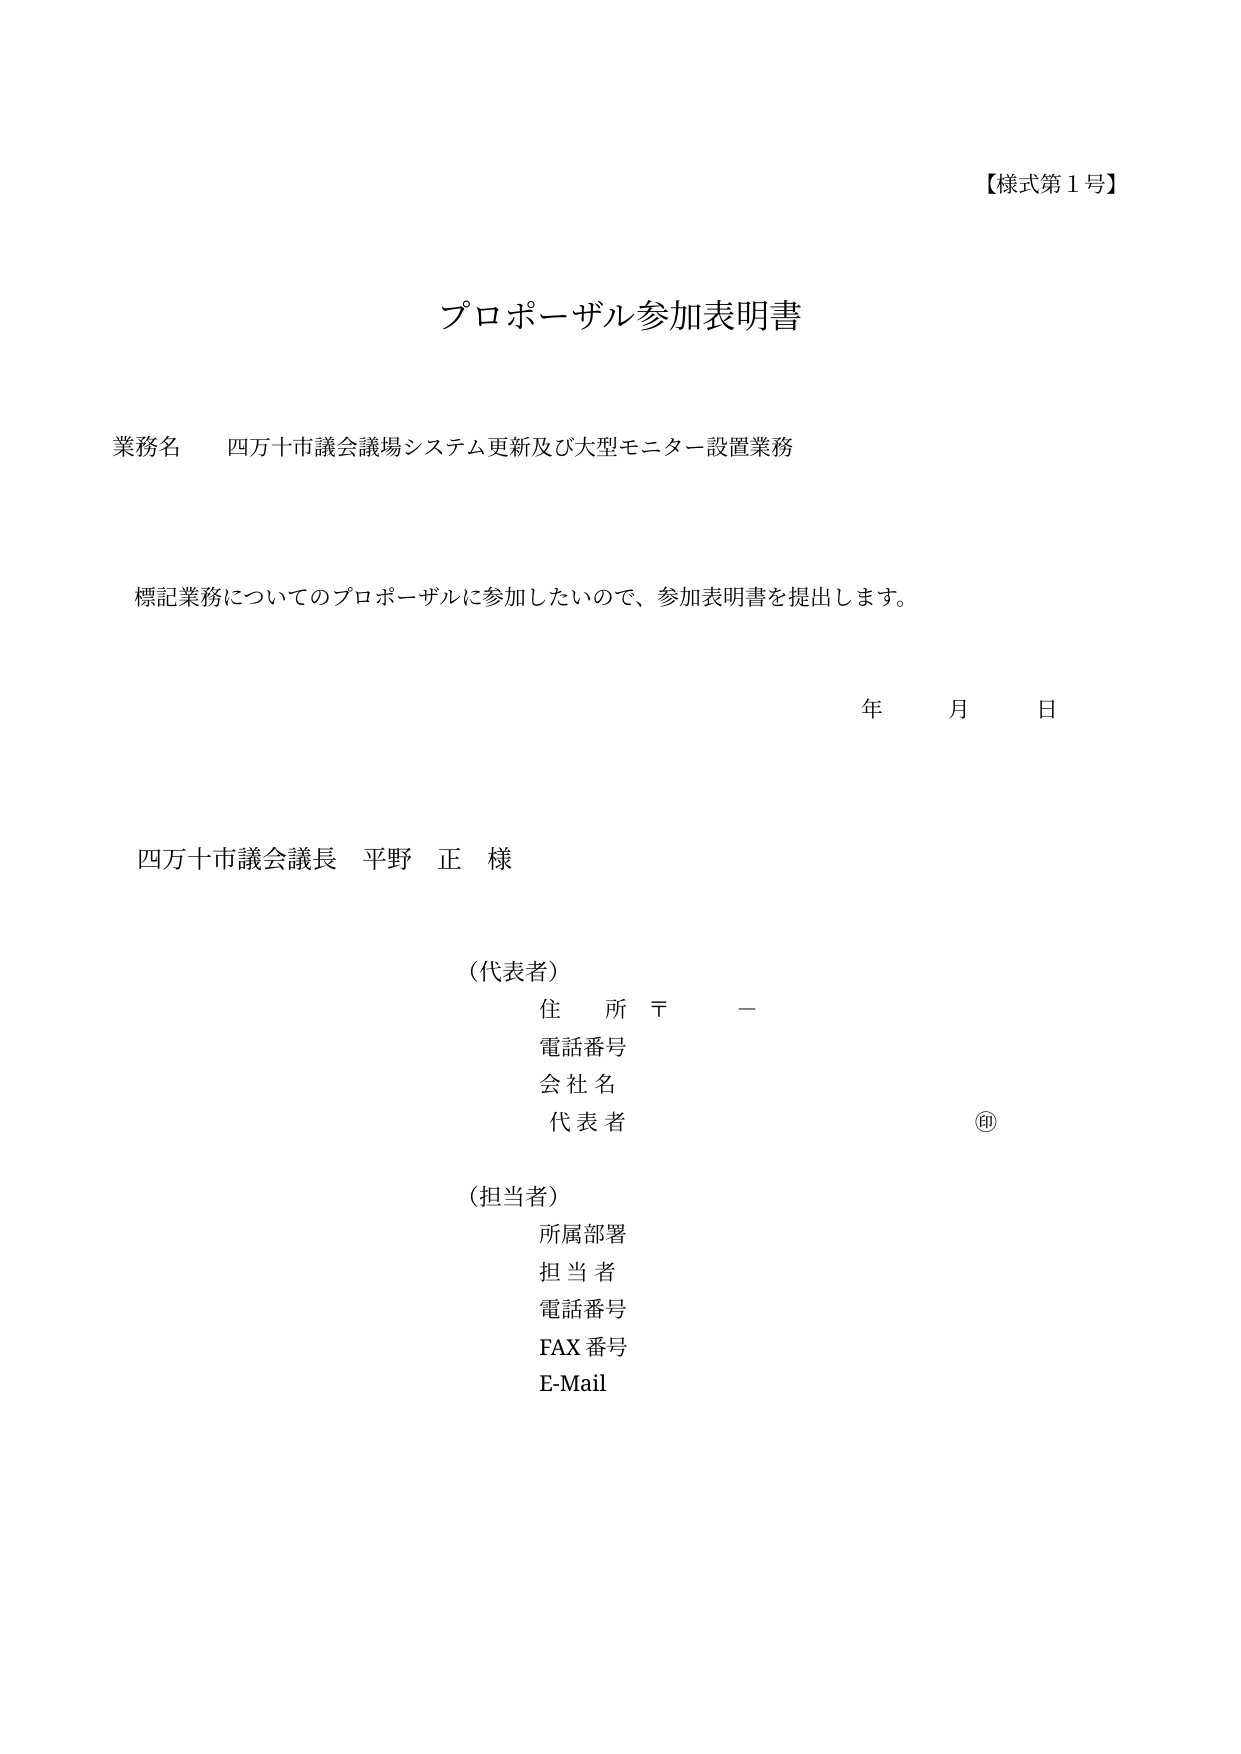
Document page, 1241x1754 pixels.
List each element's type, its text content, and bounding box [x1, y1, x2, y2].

text 業務名 四万十市議会議場システム更新及び大型モニター設置業務 [112, 427, 1128, 464]
text 担 当 者 [112, 1252, 1128, 1289]
text E‐Mail [112, 1364, 1128, 1402]
text 四万十市議会議長 平野 正 様 [112, 839, 1128, 877]
text （担当者） [112, 1177, 1128, 1214]
text 所属部署 [112, 1214, 1128, 1252]
text （代表者） [112, 952, 1128, 989]
text 年 月 日 [112, 689, 1057, 727]
text 住 所 〒 － [112, 989, 1128, 1027]
text プロポーザル参加表明書 [112, 277, 1128, 352]
text 標記業務についてのプロポーザルに参加したいので、参加表明書を提出します。 [112, 577, 1128, 614]
text 電話番号 [112, 1027, 1128, 1064]
text 電話番号 [112, 1289, 1128, 1327]
text 会 社 名 [112, 1064, 1128, 1102]
text FAX番号 [112, 1327, 1128, 1364]
text 【様式第１号】 [112, 164, 1128, 202]
text 代 表 者 ㊞ [112, 1102, 1040, 1139]
